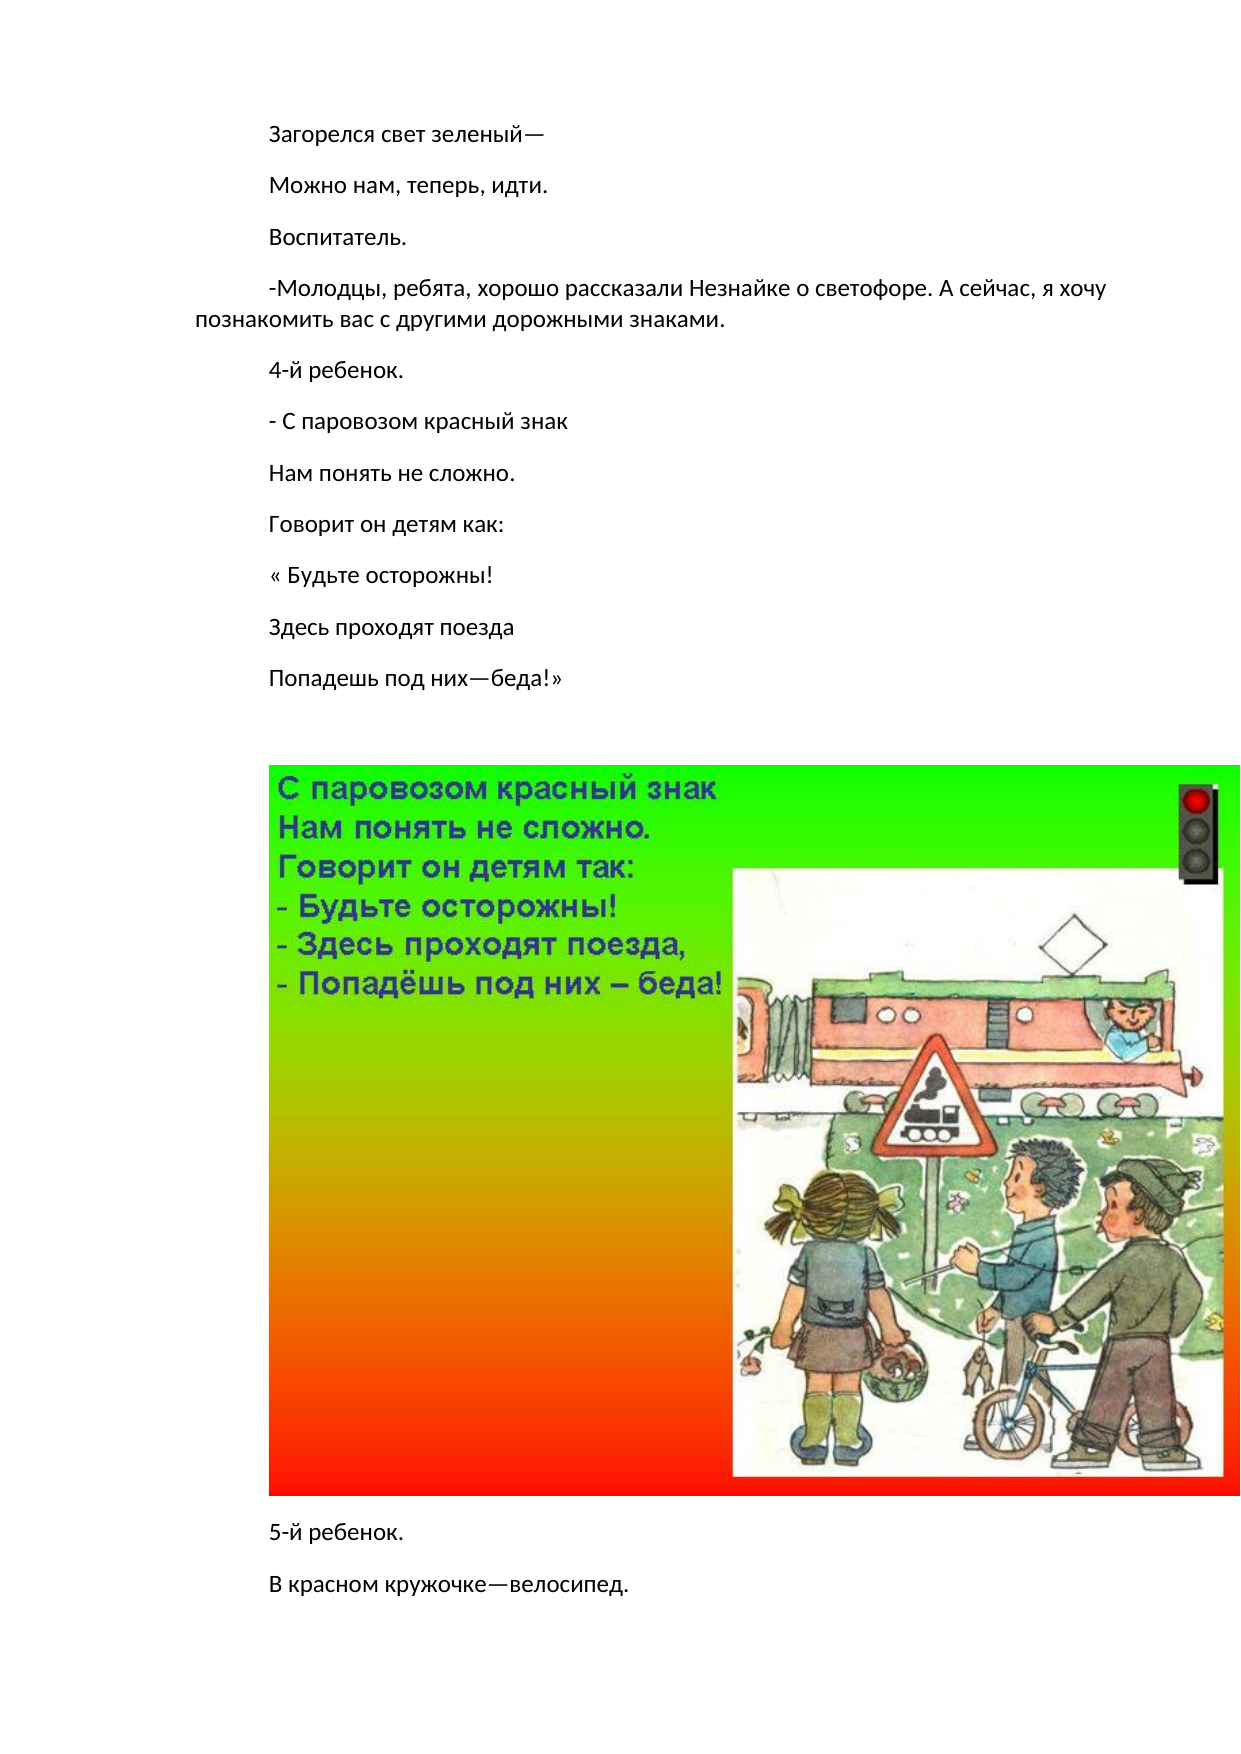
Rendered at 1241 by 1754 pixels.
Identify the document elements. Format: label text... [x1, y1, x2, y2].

text Воспитатель. [195, 221, 1146, 251]
text В красном кружочке—велосипед. [195, 1568, 1146, 1598]
text 5-й ребенок. [195, 1517, 1146, 1547]
text Попадешь под них—беда!» [195, 662, 1146, 693]
text - С паровозом красный знак [195, 405, 1146, 436]
text 4-й ребенок. [195, 354, 1146, 384]
picture [268, 765, 1241, 1496]
text Нам понять не сложно. [195, 457, 1146, 487]
text « Будьте осторожны! [195, 559, 1146, 590]
text Можно нам, теперь, идти. [195, 169, 1146, 200]
text Здесь проходят поезда [195, 611, 1146, 641]
text Говорит он детям как: [195, 508, 1146, 539]
text -Молодцы, ребята, хорошо рассказали Незнайке о светофоре. А сейчас, я хочу познакомить вас с другими дорожными знаками. [195, 272, 1146, 333]
text Загорелся свет зеленый— [195, 118, 1146, 149]
